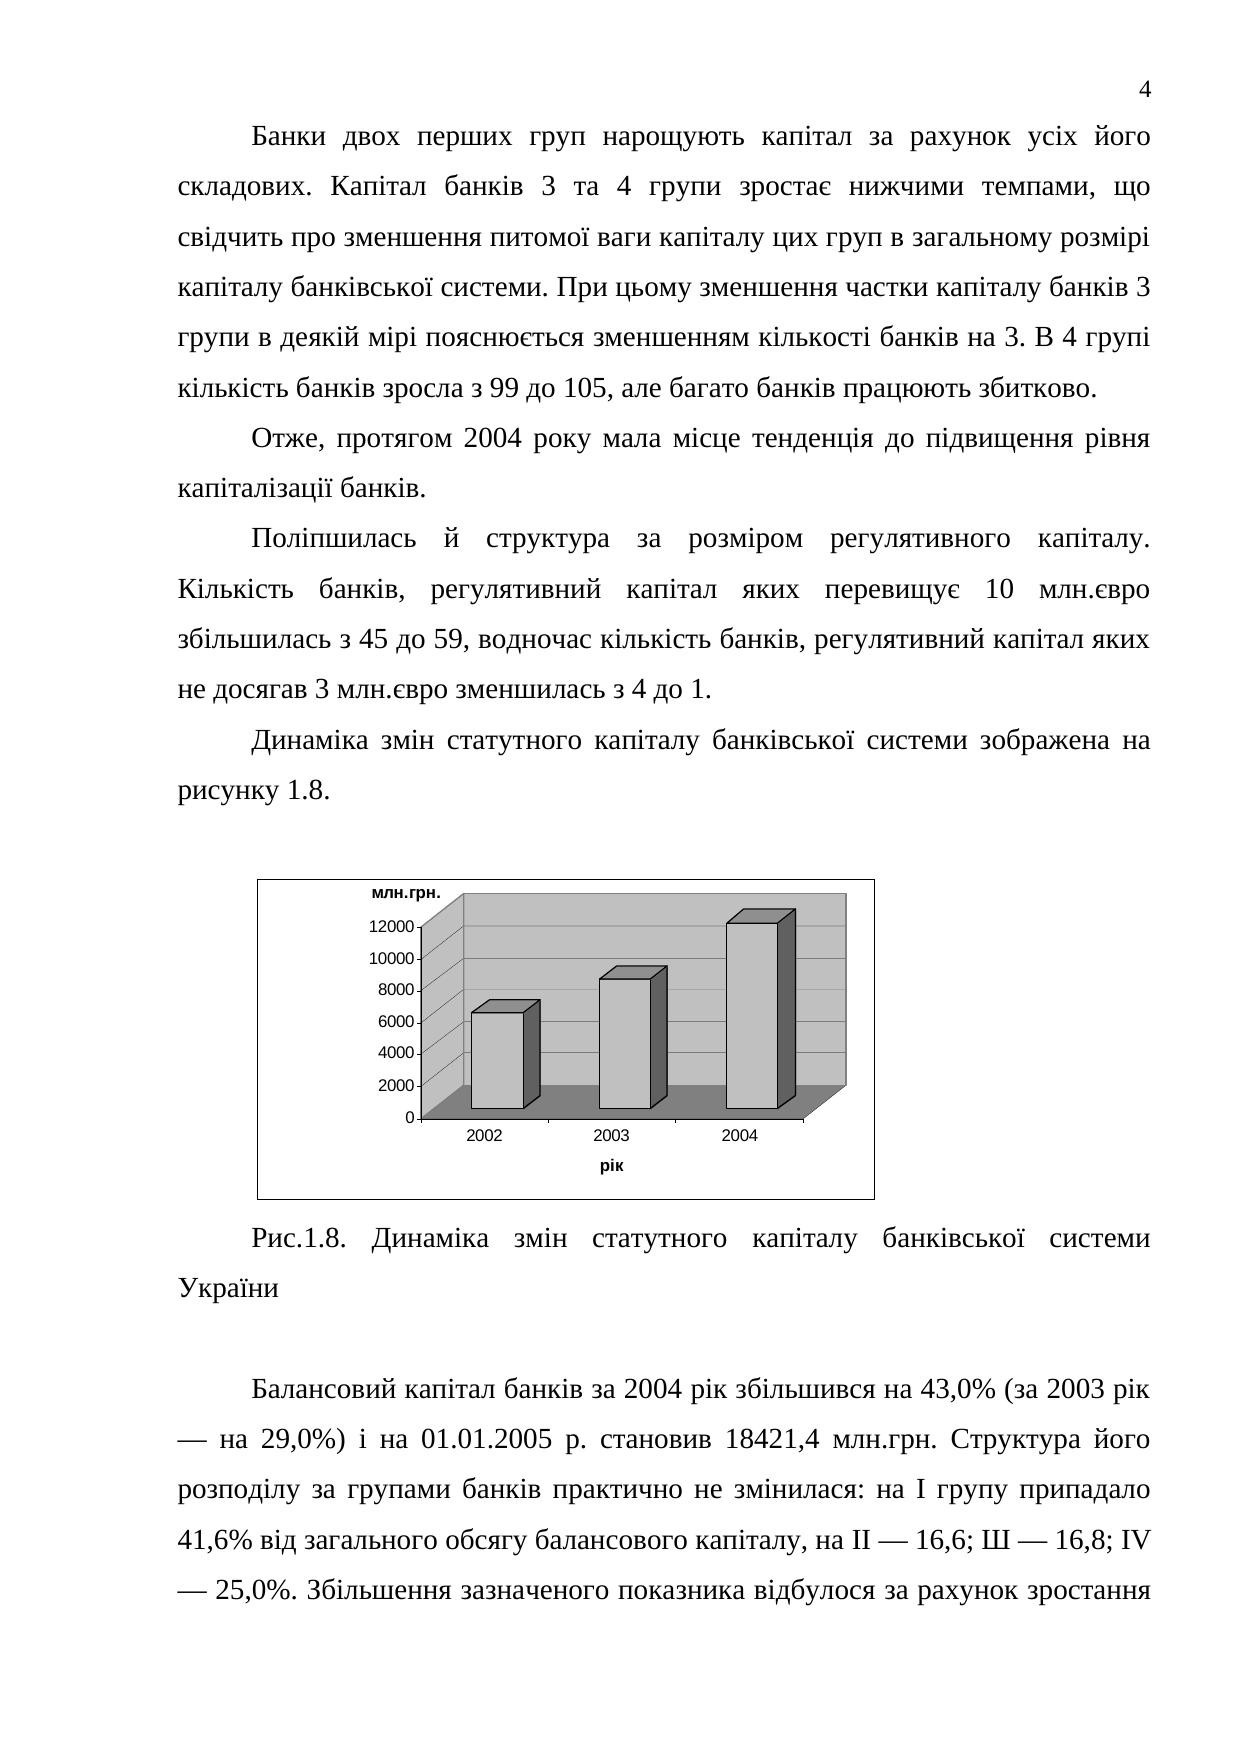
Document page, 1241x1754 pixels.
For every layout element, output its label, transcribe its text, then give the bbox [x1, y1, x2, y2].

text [177, 1371, 1152, 1606]
text Банки двох перших груп нарощують капітал за рахунок усіх його складових. Капітал банків 3 та 4 групи зростає нижчими темпами, що свідчить про зменшення питомої ваги капіталу цих груп в загальному розмірі капіталу банківської системи. При цьому зменшення частки капіталу банків 3 групи в деякій мірі пояснюється зменшенням кількості банків на 3. В 4 групі кількість банків зросла з 99 до 105, але багато банків працюють збитково. [177, 118, 1152, 403]
text Динаміка змін статутного капіталу банківської системи зображена на рисунку 1.8. [177, 722, 1152, 806]
text Рис.1.8. Динаміка змін статутного капіталу банківської системи України [177, 1220, 1152, 1304]
text Отже, протягом 2004 року мала місце тенденція до підвищення рівня капіталізації банків. [177, 420, 1152, 504]
text Поліпшилась й структура за розміром регулятивного капіталу. Кількість банків, регулятивний капітал яких перевищує 10 млн.євро збільшилась з 45 до 59, водночас кількість банків, регулятивний капітал яких не досягав 3 млн.євро зменшилась з 4 до 1. [177, 521, 1152, 705]
